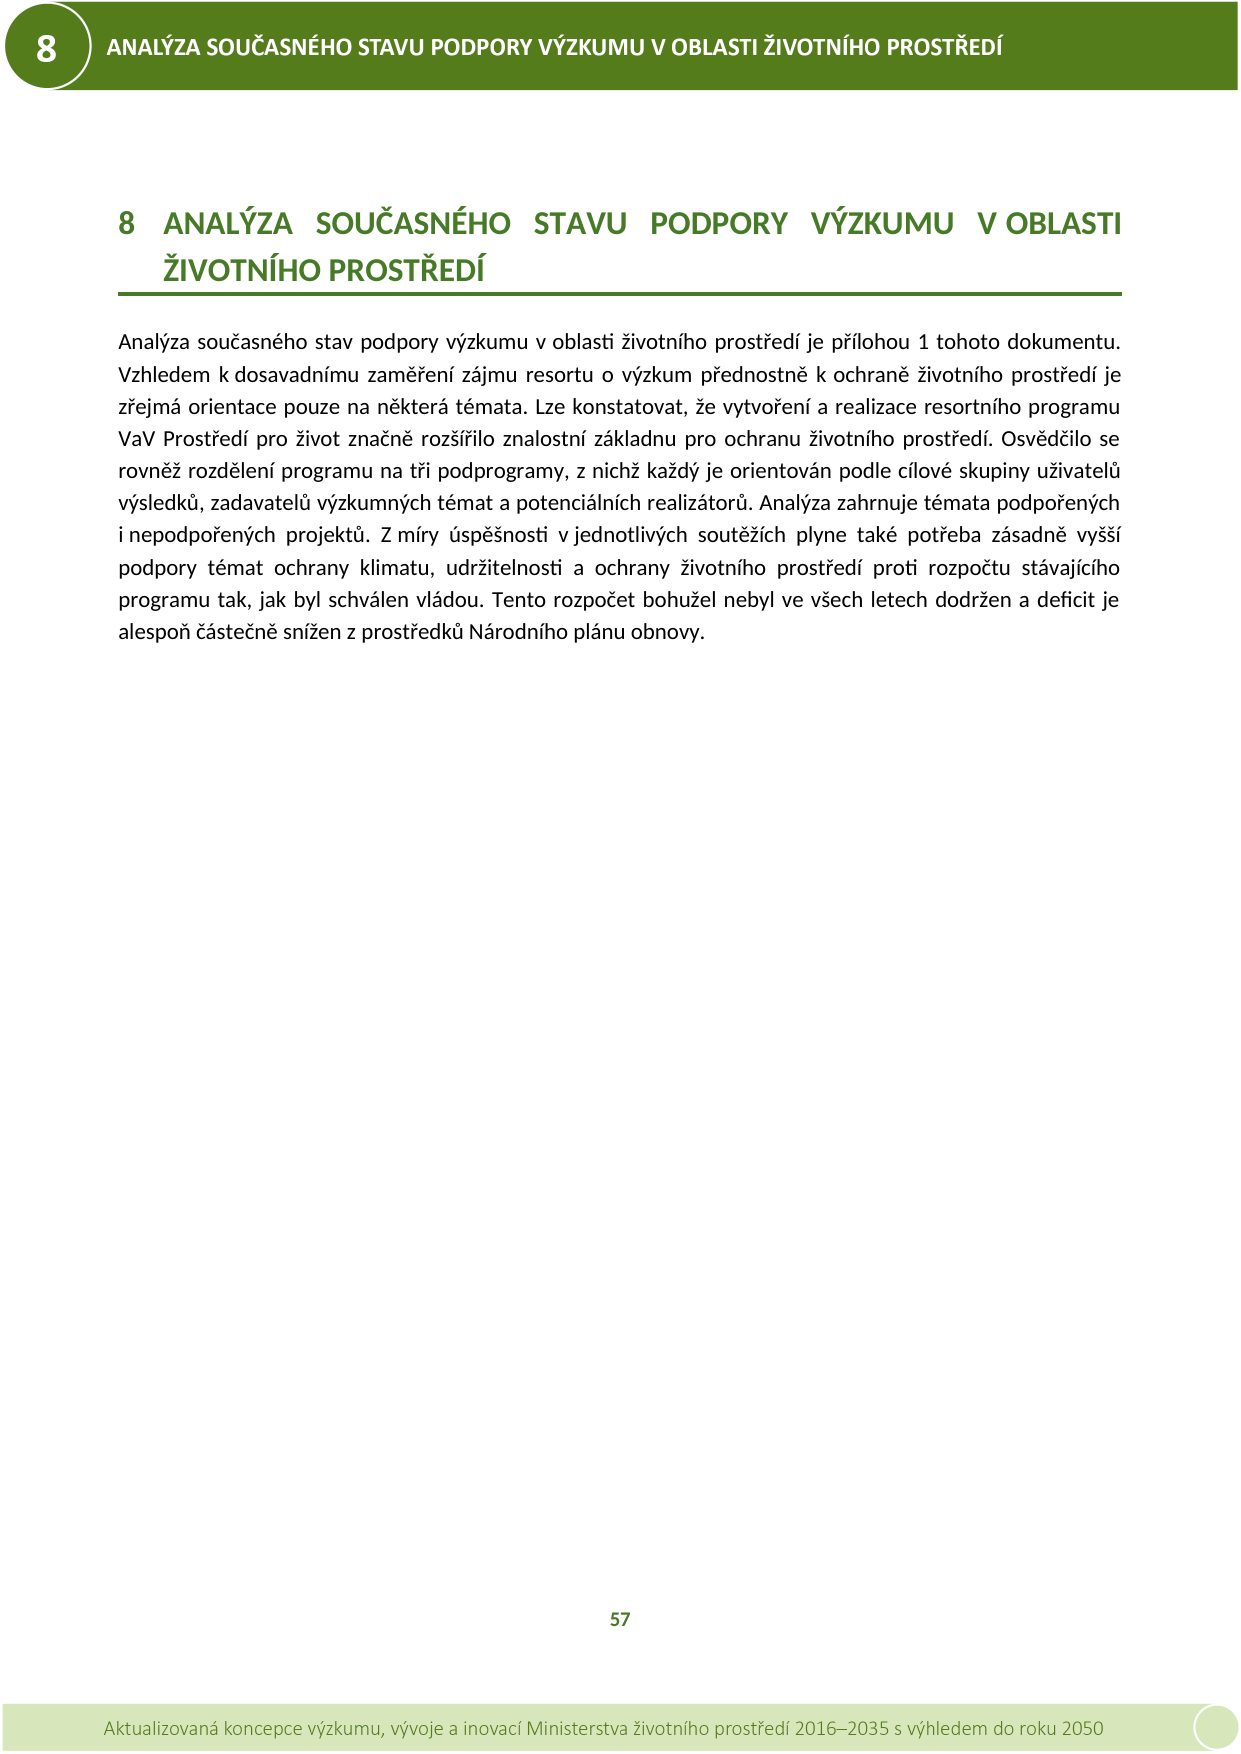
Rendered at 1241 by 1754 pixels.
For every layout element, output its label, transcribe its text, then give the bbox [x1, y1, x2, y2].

picture [3, 0, 1238, 92]
text Analýza současného stav podpory výzkumu v oblasti životního prostředí je přílohou 1 tohoto dokumentu. Vzhledem k dosavadnímu zaměření zájmu resortu o výzkum přednostně k ochraně životního prostředí je zřejmá orientace pouze na některá témata. Lze konstatovat, že vytvoření a realizace resortního programu VaV Prostředí pro život značně rozšířilo znalostní základnu pro ochranu životního prostředí. Osvědčilo se rovněž rozdělení programu na tři podprogramy, z nichž každý je orientován podle cílové skupiny uživatelů výsledků, zadavatelů výzkumných témat a potenciálních realizátorů. Analýza zahrnuje témata podpořených i nepodpořených projektů. Z míry úspěšnosti v jednotlivých soutěžích plyne také potřeba zásadně vyšší podpory témat ochrany klimatu, udržitelnosti a ochrany životního prostředí proti rozpočtu stávajícího programu tak, jak byl schválen vládou. Tento rozpočet bohužel nebyl ve všech letech dodržen a deficit je alespoň částečně snížen z prostředků Národního plánu obnovy. [118, 327, 1122, 645]
picture [2, 1701, 1240, 1753]
subtitle Analýza současného stavu podpory výzkumu v oblasti životního prostředí [118, 202, 1122, 292]
